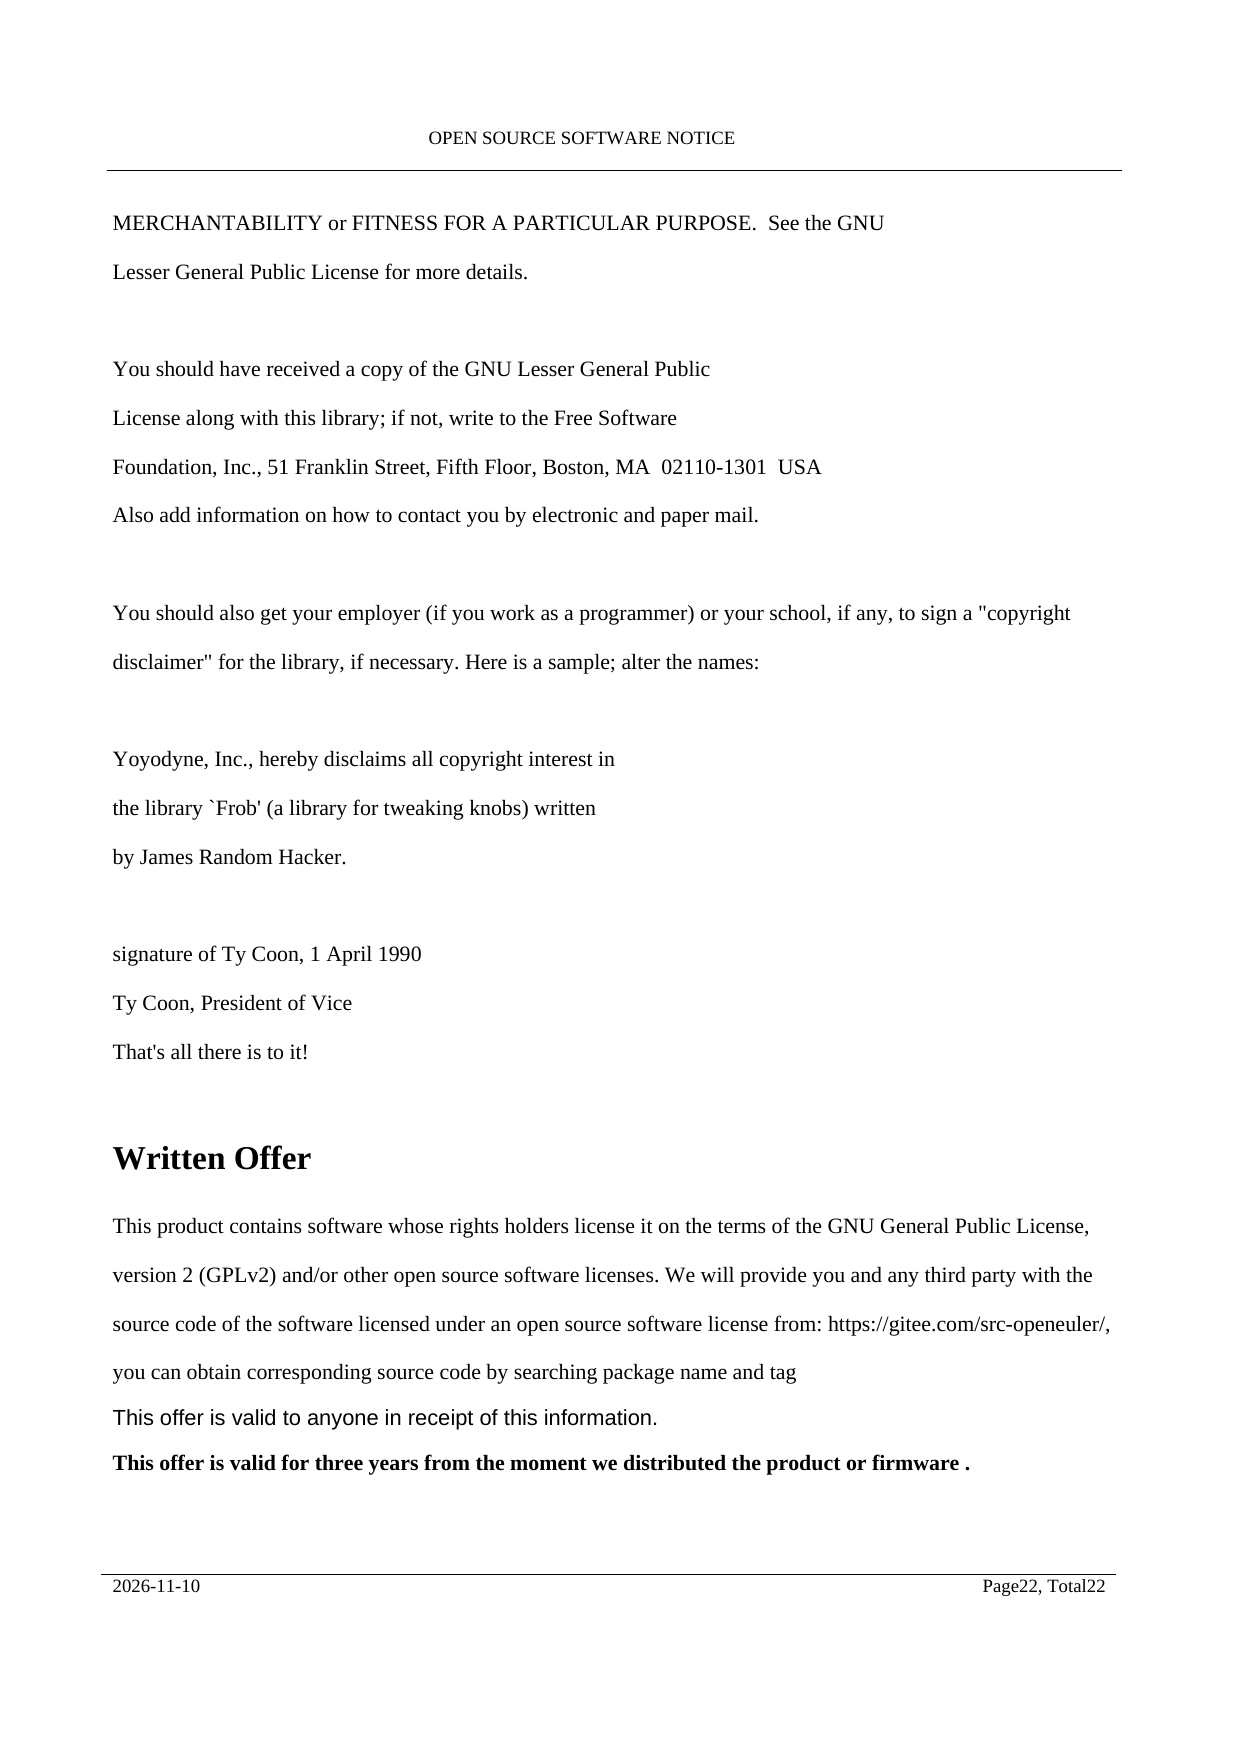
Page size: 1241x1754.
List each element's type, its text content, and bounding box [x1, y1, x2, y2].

text Written Offer [112, 1125, 1128, 1190]
text This offer is valid to anyone in receipt of this information. [112, 1401, 1128, 1433]
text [112, 206, 1128, 1068]
text This offer is valid for three years from the moment we distributed the product or firmware . [112, 1446, 1128, 1478]
text This product contains software whose rights holders license it on the terms of the GNU General Public License, version 2 (GPLv2) and/or other open source software licenses. We will provide you and any third party with the source code of the software licensed under an open source software license from: https://gitee.com/src-openeuler/, you can obtain corresponding source code by searching package name and tag [112, 1209, 1128, 1388]
